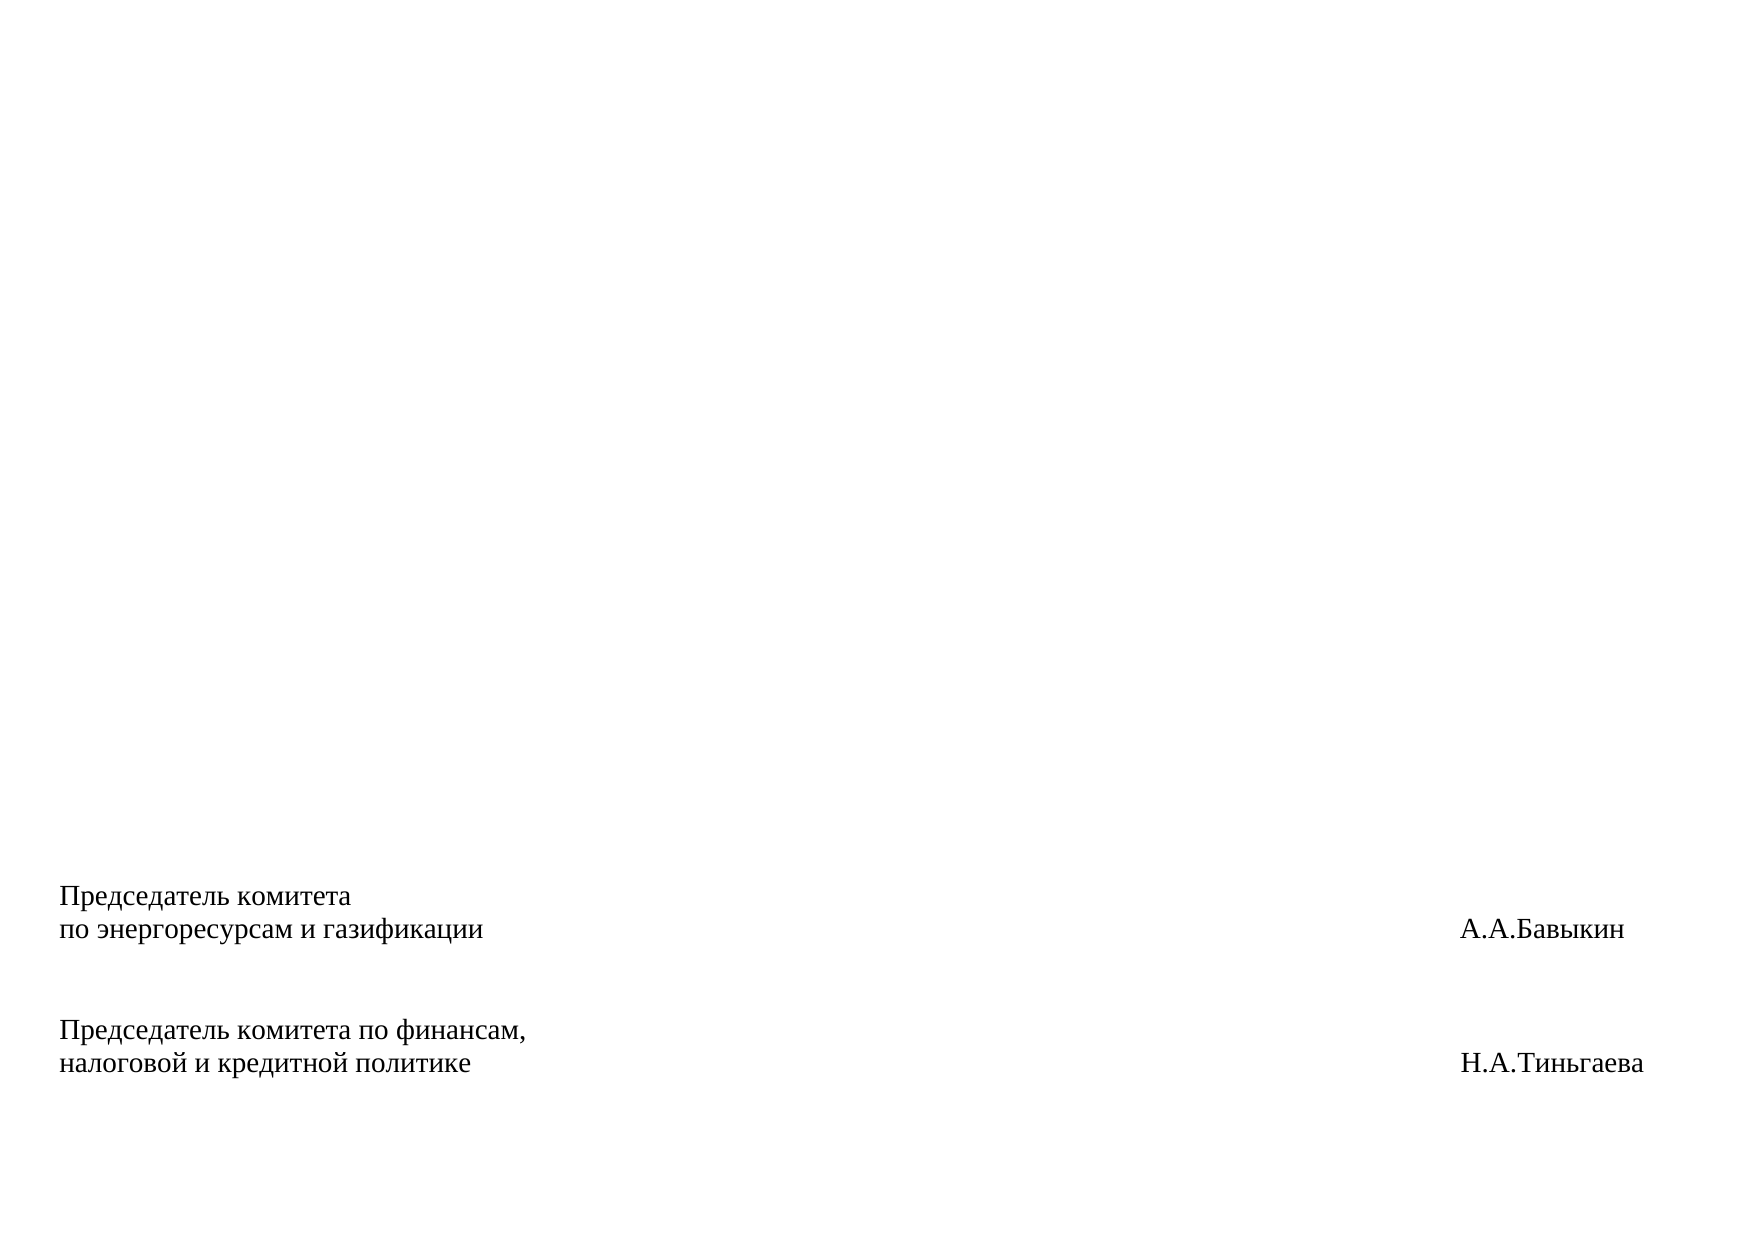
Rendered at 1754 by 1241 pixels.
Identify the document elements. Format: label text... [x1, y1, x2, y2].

text налоговой и кредитной политике Н.А.Тиньгаева [59, 1045, 1651, 1079]
text Председатель комитета по финансам, [59, 1012, 1636, 1045]
text Председатель комитета [59, 878, 1636, 911]
text по энергоресурсам и газификации А.А.Бавыкин [59, 911, 1636, 945]
